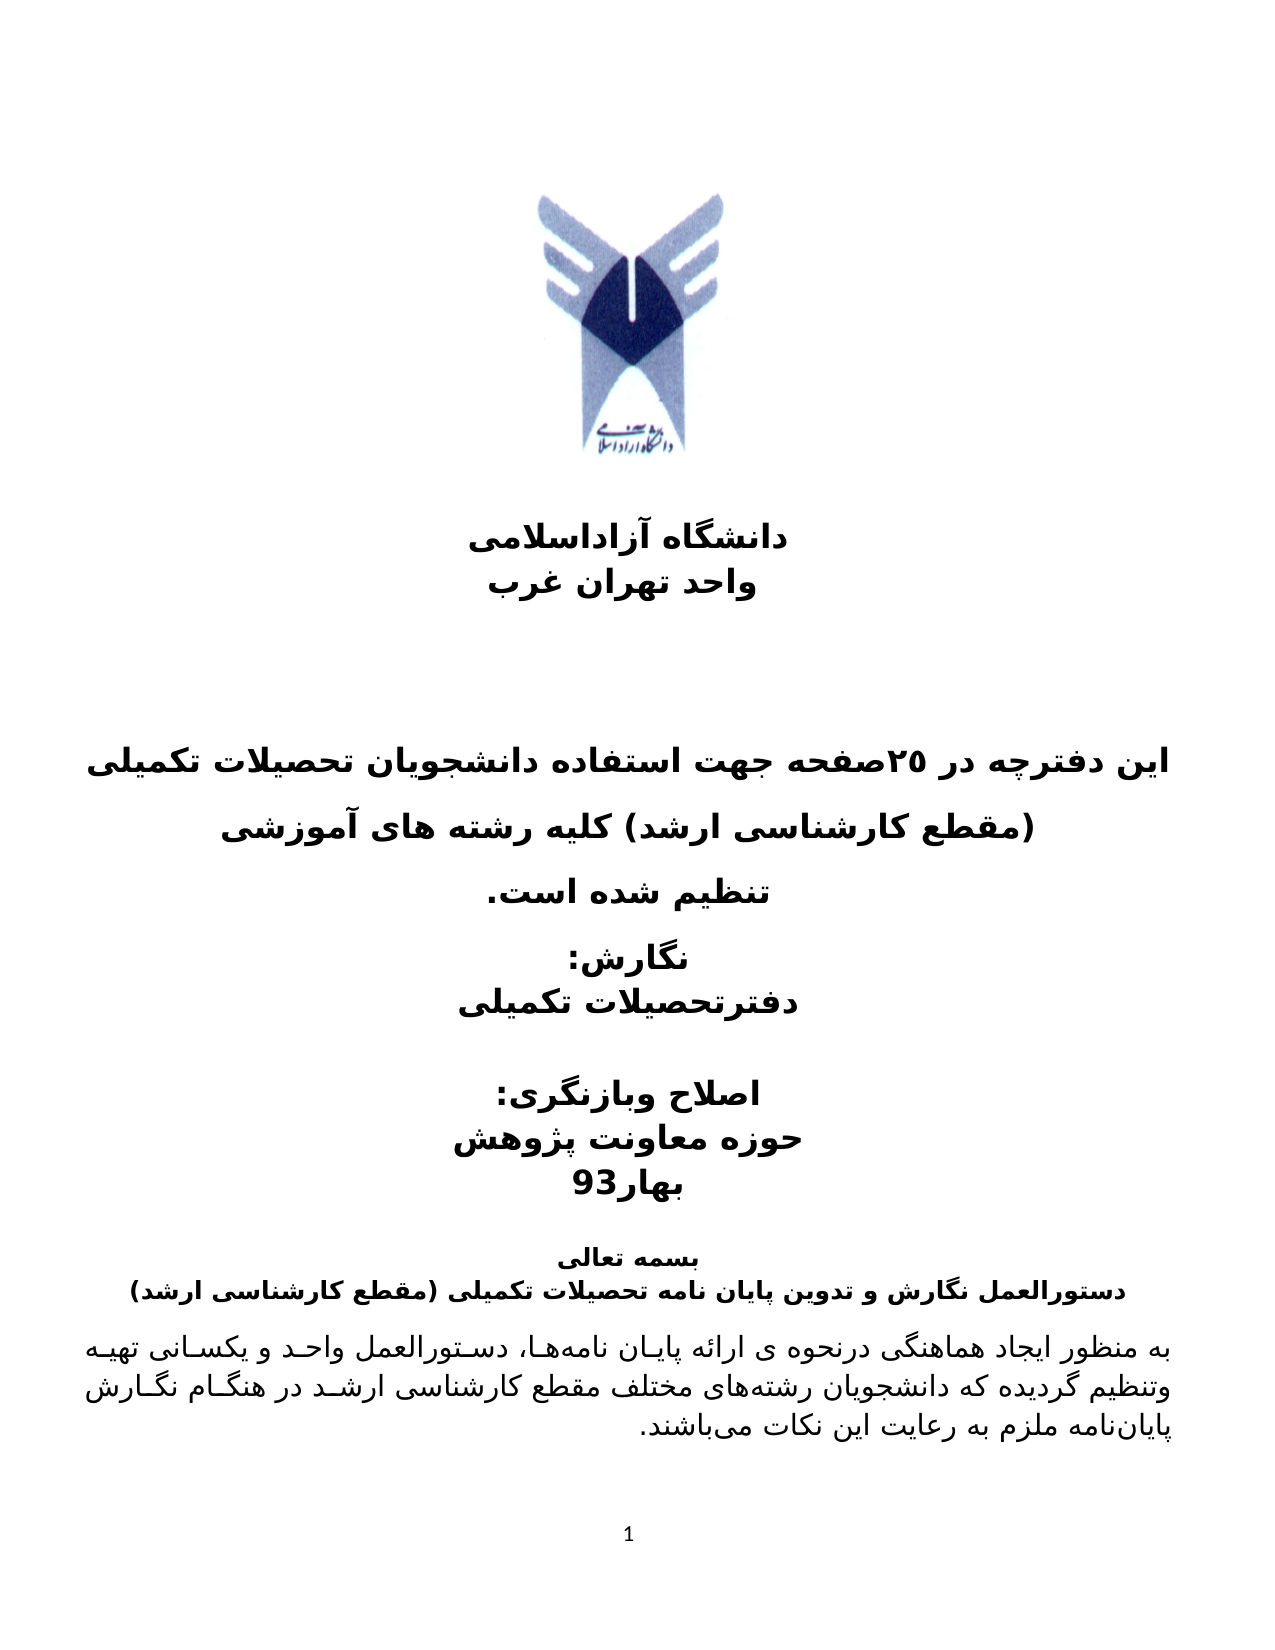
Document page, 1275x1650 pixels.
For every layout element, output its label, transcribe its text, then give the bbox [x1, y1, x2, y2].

text دفترتحصیلات تکمیلی [84, 983, 1172, 1022]
text این دفترچه در ۲٥صفحه جهت استفاده دانشجویان تحصیلات تکمیلی [84, 742, 1172, 781]
text (مقطع کارشناسی ارشد) کلیه رشته های آموزشی [84, 807, 1172, 846]
text به منظور ایجاد هماهنگی درنحوه ی ارائه پایان نامه‌ها، دستورالعمل واحد و یکسانی تهیه وتنظیم گردیده که دانشجویان رشته‌های مختلف مقطع کارشناسی ا‌رشد در هنگام نگارش پایان‌نامه ملزم به رعایت این نکات می‌باشند. [84, 1331, 1172, 1443]
text تنظیم شده است. [84, 873, 1172, 912]
text حوزه معاونت پژوهش [84, 1119, 1172, 1158]
text اصلاح وبازنگری: [84, 1074, 1172, 1113]
picture [481, 147, 774, 493]
text نگارش: [84, 938, 1172, 977]
text دستورالعمل نگارش و تدوین پایان نامه تحصیلات تکمیلی (مقطع کارشناسی ارشد) [84, 1276, 1172, 1306]
text واحد تهران غرب [84, 562, 1172, 601]
text بهار93 [84, 1163, 1172, 1202]
text دانشگاه آزاداسلامی [84, 518, 1172, 556]
text بسمه تعالی [84, 1243, 1172, 1272]
